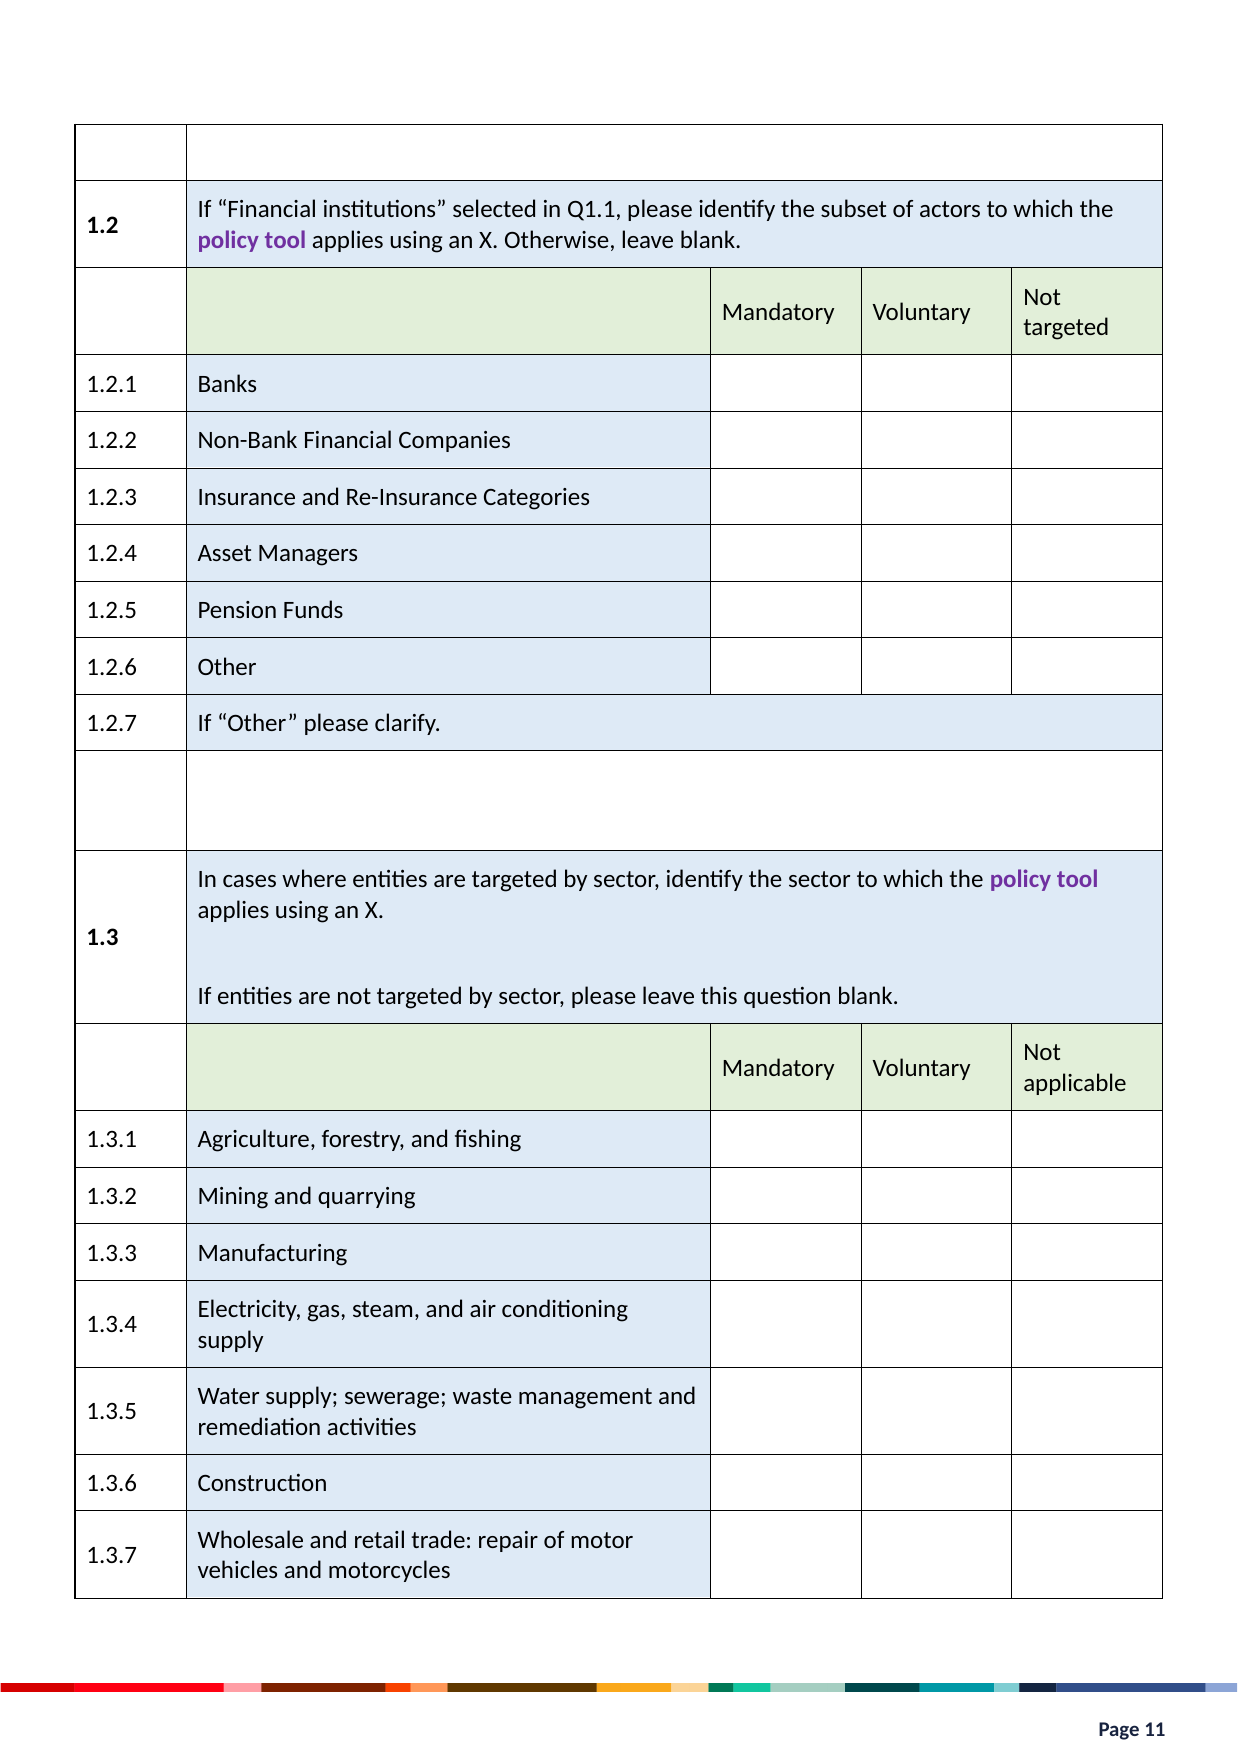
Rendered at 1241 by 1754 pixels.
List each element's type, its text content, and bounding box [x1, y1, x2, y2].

table_cell [1012, 1281, 1162, 1367]
table_cell [187, 1024, 710, 1110]
table_cell [1012, 355, 1162, 411]
table_cell [862, 638, 1011, 694]
table_cell [187, 268, 710, 354]
table_cell [711, 1168, 861, 1223]
table_cell If “Financial institutions” selected in Q1.1, please identify the subset of actors to which the policy tool applies using an X. Otherwise, leave blank. [187, 181, 1162, 267]
table_cell [1012, 525, 1162, 581]
table_cell [711, 1111, 861, 1167]
table_cell [1012, 469, 1162, 524]
table_cell [711, 1511, 861, 1597]
table_cell [1012, 1111, 1162, 1167]
table_cell [711, 1281, 861, 1367]
table_cell [711, 582, 861, 637]
table_cell [711, 525, 861, 581]
table_cell [711, 638, 861, 694]
table_cell [1012, 1455, 1162, 1510]
table_cell [862, 1168, 1011, 1223]
table_cell If “Other” please clarify. [187, 695, 1162, 750]
table_cell 1.2.2 [76, 412, 186, 467]
table_cell 1.2.7 [76, 695, 186, 750]
table_cell 1.2.3 [76, 469, 186, 524]
table_cell Other [187, 638, 710, 694]
table_cell 1.3.6 [76, 1455, 186, 1510]
table_cell [862, 1368, 1011, 1454]
table_cell Electricity, gas, steam, and air conditioning supply [187, 1281, 710, 1367]
table_cell [1012, 582, 1162, 637]
table_cell Insurance and Re-Insurance Categories [187, 469, 710, 524]
table_cell [862, 525, 1011, 581]
table_cell [1012, 1368, 1162, 1454]
table_cell Manufacturing [187, 1224, 710, 1280]
table_cell Mining and quarrying [187, 1168, 710, 1223]
table_cell [862, 1455, 1011, 1510]
table_cell 1.3.4 [76, 1281, 186, 1367]
table_cell [711, 1224, 861, 1280]
table_cell [187, 125, 1162, 180]
table_cell 1.2 [76, 181, 186, 267]
table_cell [1012, 1224, 1162, 1280]
table_cell [862, 1281, 1011, 1367]
table_cell 1.3.1 [76, 1111, 186, 1167]
table_cell [711, 1368, 861, 1454]
table_cell 1.3 [76, 851, 186, 1023]
table_cell [711, 1455, 861, 1510]
table_cell [1012, 1511, 1162, 1597]
table_cell Banks [187, 355, 710, 411]
table_cell Non-Bank Financial Companies [187, 412, 710, 467]
table_cell [862, 1111, 1011, 1167]
table_cell Not targeted [1012, 268, 1162, 354]
table_cell [862, 355, 1011, 411]
table_cell Mandatory [711, 268, 861, 354]
table_cell [1012, 412, 1162, 467]
table_cell 1.2.4 [76, 525, 186, 581]
table_cell [76, 751, 186, 850]
table_cell 1.3.5 [76, 1368, 186, 1454]
table_cell Agriculture, forestry, and fishing [187, 1111, 710, 1167]
table_cell Water supply; sewerage; waste management and remediation activities [187, 1368, 710, 1454]
table_cell [76, 1024, 186, 1110]
table_cell [1012, 638, 1162, 694]
table_cell [711, 469, 861, 524]
table_cell [862, 1224, 1011, 1280]
table_cell Asset Managers [187, 525, 710, 581]
picture [0, 1683, 1236, 1692]
table_cell [862, 582, 1011, 637]
table_cell Pension Funds [187, 582, 710, 637]
table_cell [862, 412, 1011, 467]
table_cell 1.2.6 [76, 638, 186, 694]
table_cell [862, 469, 1011, 524]
table_cell Voluntary [862, 268, 1011, 354]
table_cell 1.3.3 [76, 1224, 186, 1280]
table_cell Not applicable [1012, 1024, 1162, 1110]
table_cell [76, 125, 186, 180]
table_cell [711, 412, 861, 467]
table_cell [711, 355, 861, 411]
table_cell [1012, 1168, 1162, 1223]
table_cell 1.3.2 [76, 1168, 186, 1223]
table_cell 1.2.5 [76, 582, 186, 637]
table_cell Mandatory [711, 1024, 861, 1110]
table_cell [76, 268, 186, 354]
table_cell Construction [187, 1455, 710, 1510]
table_cell 1.2.1 [76, 355, 186, 411]
table_cell Voluntary [862, 1024, 1011, 1110]
table_cell Wholesale and retail trade: repair of motor vehicles and motorcycles [187, 1511, 710, 1597]
table_cell [187, 751, 1162, 850]
table_cell [862, 1511, 1011, 1597]
table_cell 1.3.7 [76, 1511, 186, 1597]
table_cell In cases where entities are targeted by sector, identify the sector to which the policy tool applies using an X. If entities are not targeted by sector, please leave this question blank. [187, 851, 1162, 1023]
